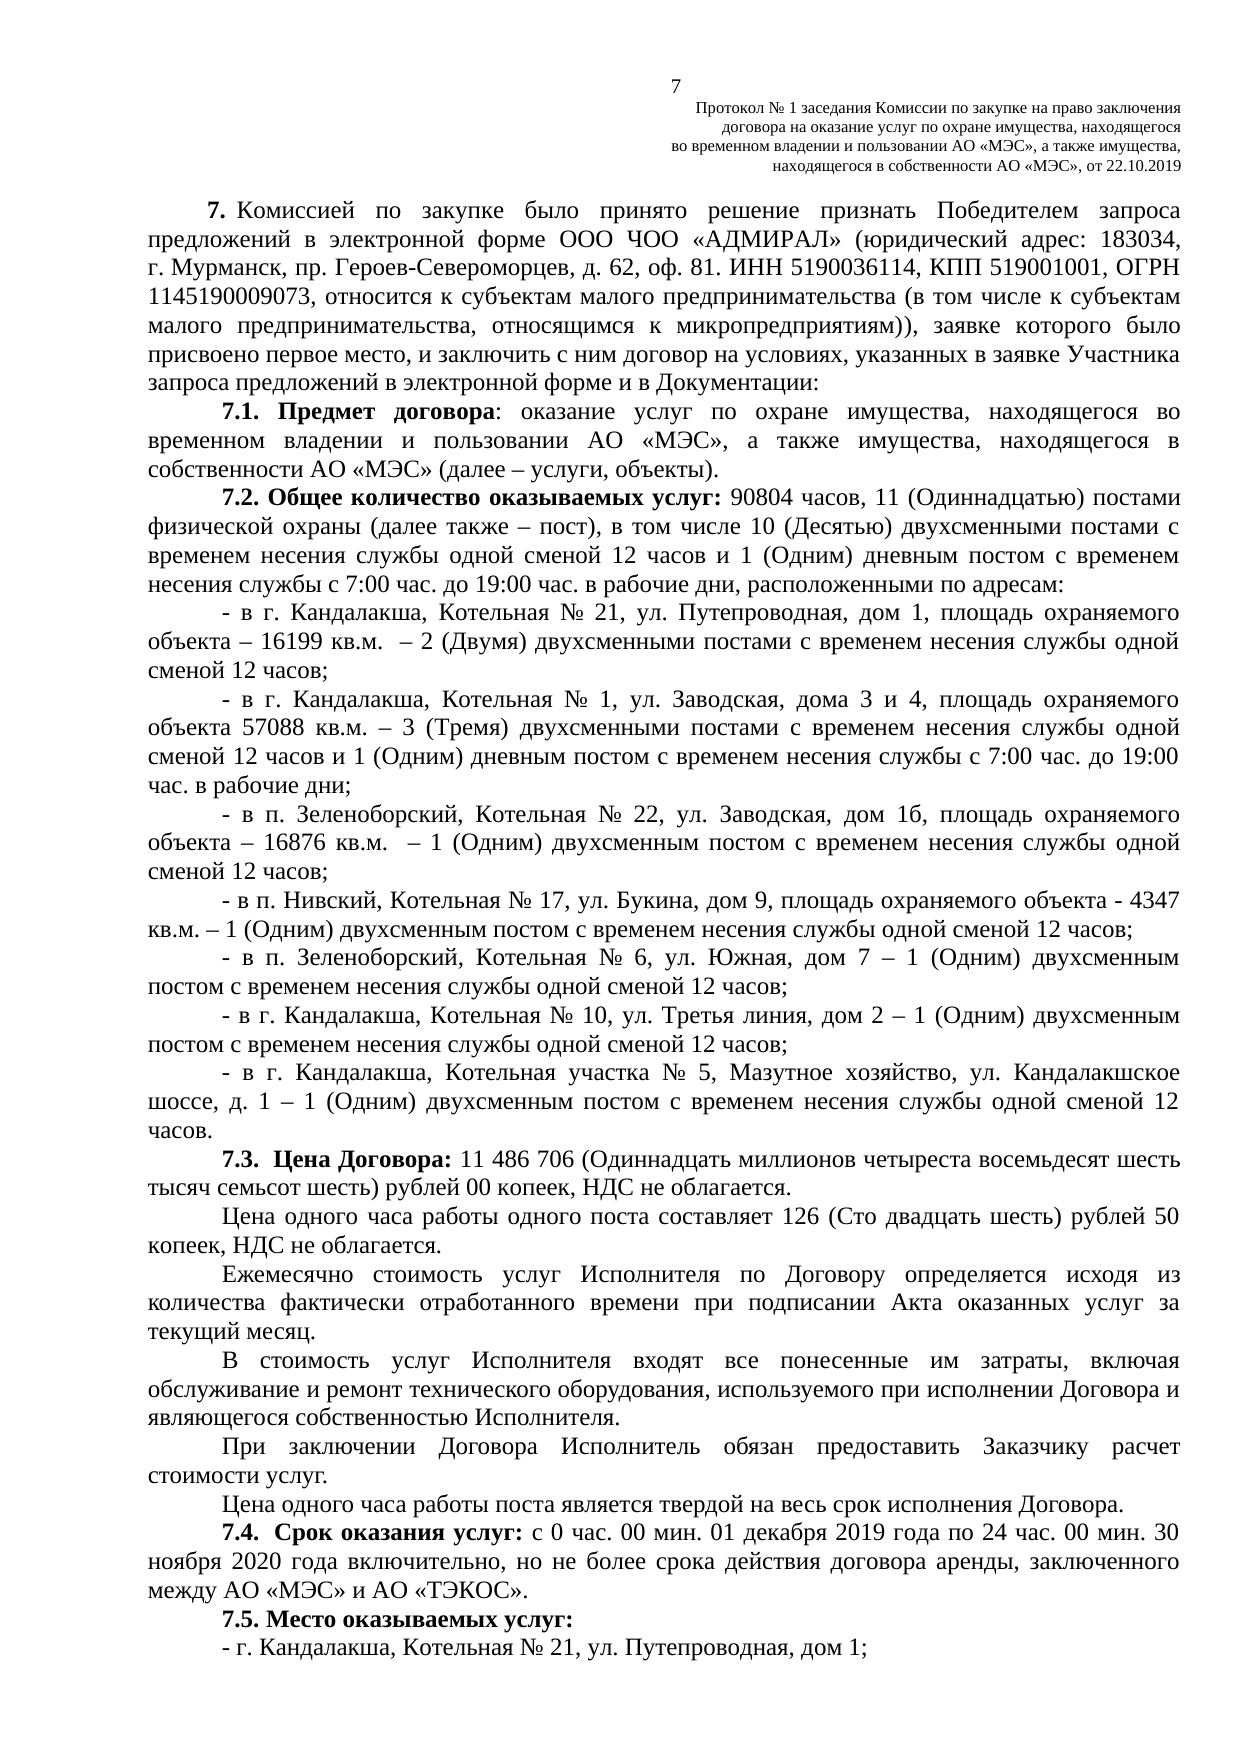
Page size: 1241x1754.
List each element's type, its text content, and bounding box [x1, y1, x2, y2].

list Комиссией по закупке было принято решение признать Победителем запроса предложений в электронной форме ООО ЧОО «АДМИРАЛ» (юридический адрес: 183034, г. Мурманск, пр. Героев-Североморцев, д. 62, оф. 81. ИНН 5190036114, КПП 519001001, ОГРН 1145190009073, относится к субъектам малого предпринимательства (в том числе к субъектам малого предпринимательства, относящимся к микропредприятиям)), заявке которого было присвоено первое место, и заключить с ним договор на условиях, указанных в заявке Участника запроса предложений в электронной форме и в Документации: [148, 195, 1181, 396]
list Срок оказания услуг: с 0 час. 00 мин. 01 декабря 2019 года по 24 час. 00 мин. 30 ноября 2020 года включительно, но не более срока действия договора аренды, заключенного между АО «МЭС» и АО «ТЭКОС». [148, 1517, 1181, 1604]
text - в г. Кандалакша, Котельная № 1, ул. Заводская, дома 3 и 4, площадь охраняемого объекта 57088 кв.м. – 3 (Тремя) двухсменными постами с временем несения службы одной сменой 12 часов и 1 (Одним) дневным постом с временем несения службы с 7:00 час. до 19:00 час. в рабочие дни; [148, 684, 1181, 799]
text 7.1. Предмет договора: оказание услуг по охране имущества, находящегося во временном владении и пользовании АО «МЭС», а также имущества, находящегося в собственности АО «МЭС» (далее – услуги, объекты). [148, 396, 1181, 482]
text Цена одного часа работы поста является твердой на весь срок исполнения Договора. [148, 1489, 1181, 1517]
list Место оказываемых услуг: [148, 1604, 1181, 1632]
text Ежемесячно стоимость услуг Исполнителя по Договору определяется исходя из количества фактически отработанного времени при подписании Акта оказанных услуг за текущий месяц. [148, 1259, 1181, 1345]
text - в п. Зеленоборский, Котельная № 22, ул. Заводская, дом 1б, площадь охраняемого объекта – 16876 кв.м. – 1 (Одним) двухсменным постом с временем несения службы одной сменой 12 часов; [148, 799, 1181, 885]
text - в г. Кандалакша, Котельная № 21, ул. Путепроводная, дом 1, площадь охраняемого объекта – 16199 кв.м. – 2 (Двумя) двухсменными постами с временем несения службы одной сменой 12 часов; [148, 597, 1181, 684]
text При заключении Договора Исполнитель обязан предоставить Заказчику расчет стоимости услуг. [148, 1431, 1181, 1489]
text - в г. Кандалакша, Котельная участка № 5, Мазутное хозяйство, ул. Кандалакшское шоссе, д. 1 – 1 (Одним) двухсменным постом с временем несения службы одной сменой 12 часов. [148, 1057, 1181, 1144]
text - в п. Нивский, Котельная № 17, ул. Букина, дом 9, площадь охраняемого объекта - 4347 кв.м. – 1 (Одним) двухсменным постом с временем несения службы одной сменой 12 часов; [148, 885, 1181, 942]
text - в г. Кандалакша, Котельная № 10, ул. Третья линия, дом 2 – 1 (Одним) двухсменным постом с временем несения службы одной сменой 12 часов; [148, 1000, 1181, 1057]
text - г. Кандалакша, Котельная № 21, ул. Путепроводная, дом 1; [148, 1632, 1181, 1661]
list Цена одного часа работы одного поста составляет 126 (Сто двадцать шесть) рублей 50 копеек, НДС не облагается. [148, 1201, 1181, 1259]
text В стоимость услуг Исполнителя входят все понесенные им затраты, включая обслуживание и ремонт технического оборудования, используемого при исполнении Договора и являющегося собственностью Исполнителя. [148, 1345, 1181, 1431]
text 7.2. Общее количество оказываемых услуг: 90804 часов, 11 (Одиннадцатью) постами физической охраны (далее также – пост), в том числе 10 (Десятью) двухсменными постами с временем несения службы одной сменой 12 часов и 1 (Одним) дневным постом с временем несения службы с 7:00 час. до 19:00 час. в рабочие дни, расположенными по адресам: [148, 482, 1181, 597]
text - в п. Зеленоборский, Котельная № 6, ул. Южная, дом 7 – 1 (Одним) двухсменным постом с временем несения службы одной сменой 12 часов; [148, 942, 1181, 1000]
list Цена Договора: 11 486 706 (Одиннадцать миллионов четыреста восемьдесят шесть тысяч семьсот шесть) рублей 00 копеек, НДС не облагается. [148, 1144, 1181, 1201]
